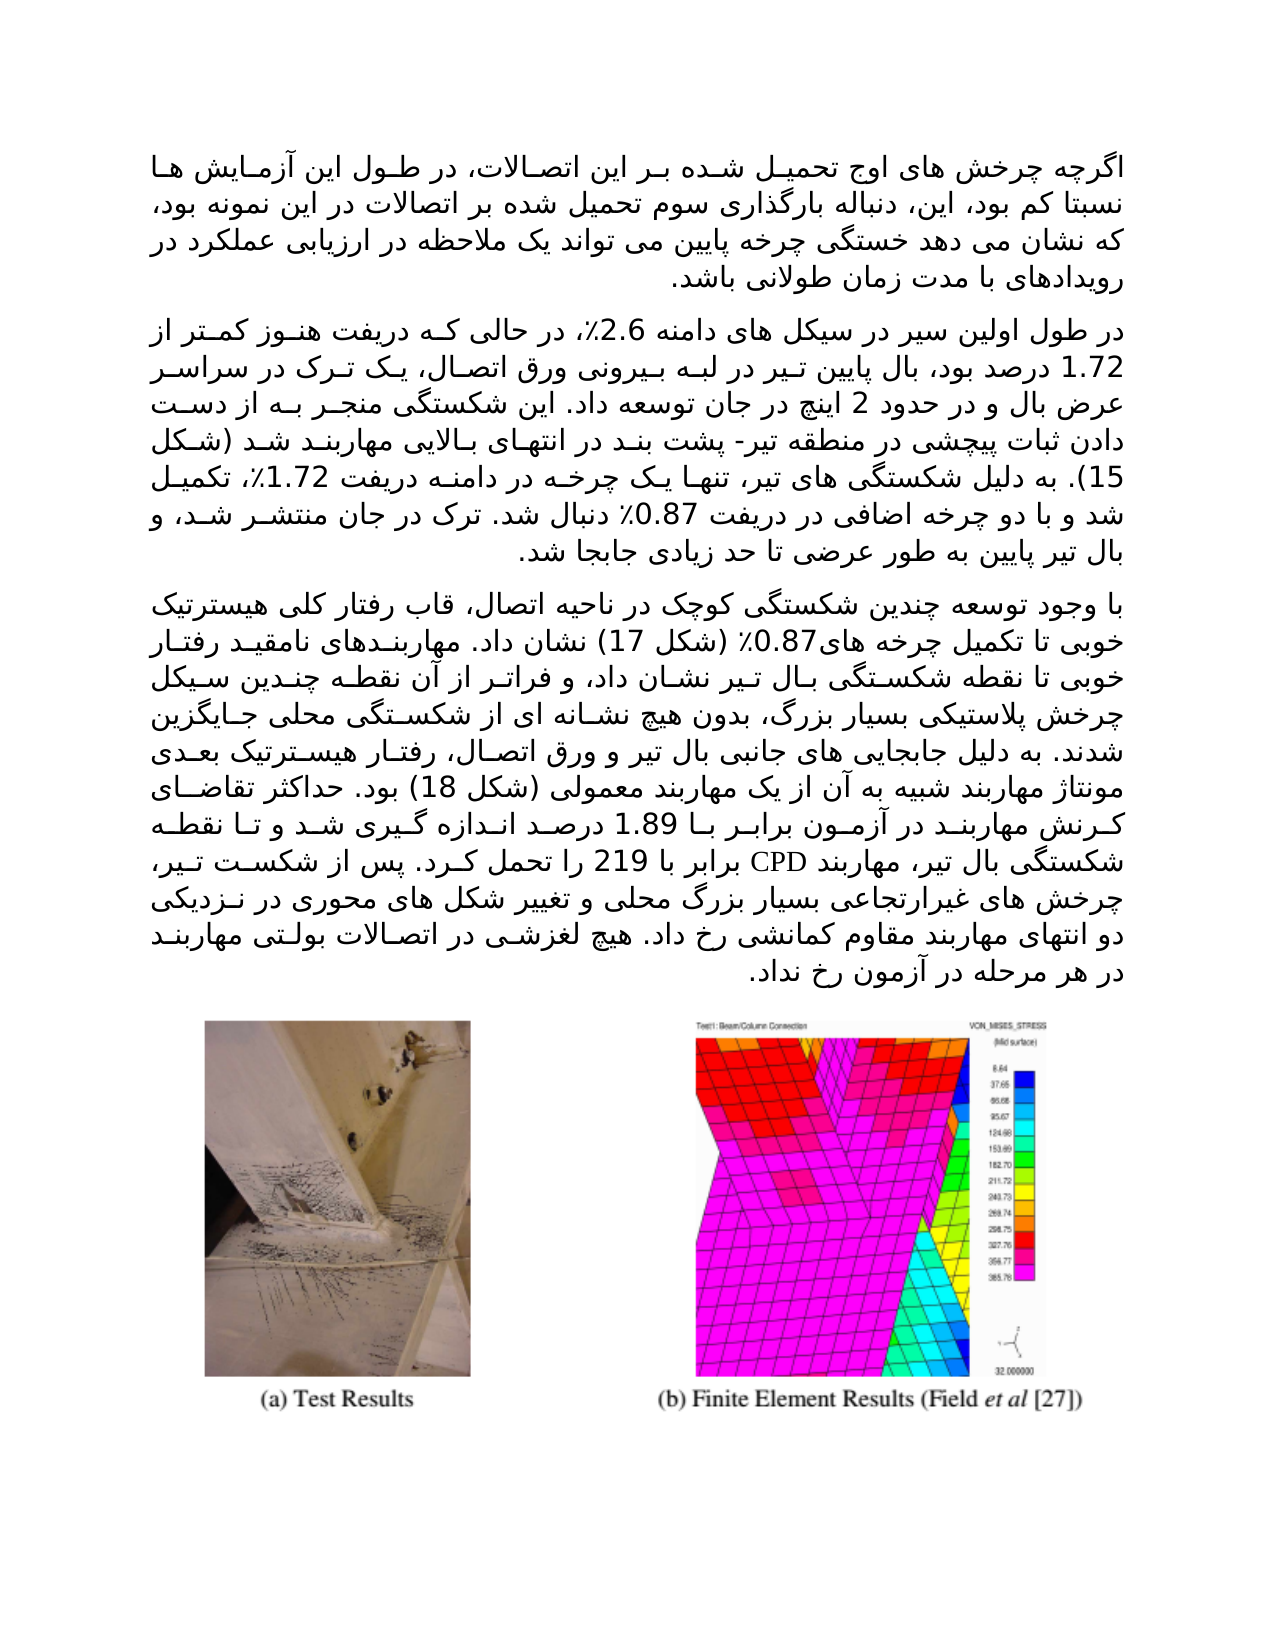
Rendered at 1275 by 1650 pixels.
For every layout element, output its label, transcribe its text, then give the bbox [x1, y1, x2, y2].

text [150, 150, 1125, 294]
text در طول اولین سیر در سیکل های دامنه 2.6٪، در حالی که دریفت هنوز کمتر از 1.72 درصد بود، بال پایین تیر در لبه بیرونی ورق اتصال، یک ترک در سراسر عرض بال و در حدود 2 اینچ در جان توسعه داد. این شکستگی منجر به از دست دادن ثبات پیچشی در منطقه تیر- پشت بند در انتهای بالایی مهاربند شد (شکل 15). به دلیل شکستگی های تیر، تنها یک چرخه در دامنه دریفت 1.72٪، تکمیل شد و با دو چرخه اضافی در دریفت 0.87٪ دنبال شد. ترک در جان منتشر شد، و بال تیر پایین به طور عرضی تا حد زیادی جابجا شد. [150, 313, 1125, 568]
text با وجود توسعه چندین شکستگی کوچک در ناحیه اتصال، قاب رفتار کلی هیسترتیک خوبی تا تکمیل چرخه های0.87٪ (شکل 17) نشان داد. مهاربندهای نامقید رفتار خوبی تا نقطه شکستگی بال تیر نشان داد، و فراتر از آن نقطه چندین سیکل چرخش پلاستیکی بسیار بزرگ، بدون هیچ نشانه ای از شکستگی محلی جایگزین شدند. به دلیل جابجایی های جانبی بال تیر و ورق اتصال، رفتار هیسترتیک بعدی مونتاژ مهاربند شبیه به آن از یک مهاربند معمولی (شکل 18) بود. حداکثر تقاضای کرنش مهاربند در آزمون برابر با 1.89 درصد اندازه گیری شد و تا نقطه شکستگی بال تیر، مهاربند CPD برابر با 219 را تحمل کرد. پس از شکست تیر، چرخش های غیرارتجاعی بسیار بزرگ محلی و تغییر شکل های محوری در نزدیکی دو انتهای مهاربند مقاوم کمانشی رخ داد. هیچ لغزشی در ​​اتصالات بولتی مهاربند در هر مرحله در آزمون رخ نداد. [150, 587, 1125, 988]
picture [180, 1007, 1095, 1413]
